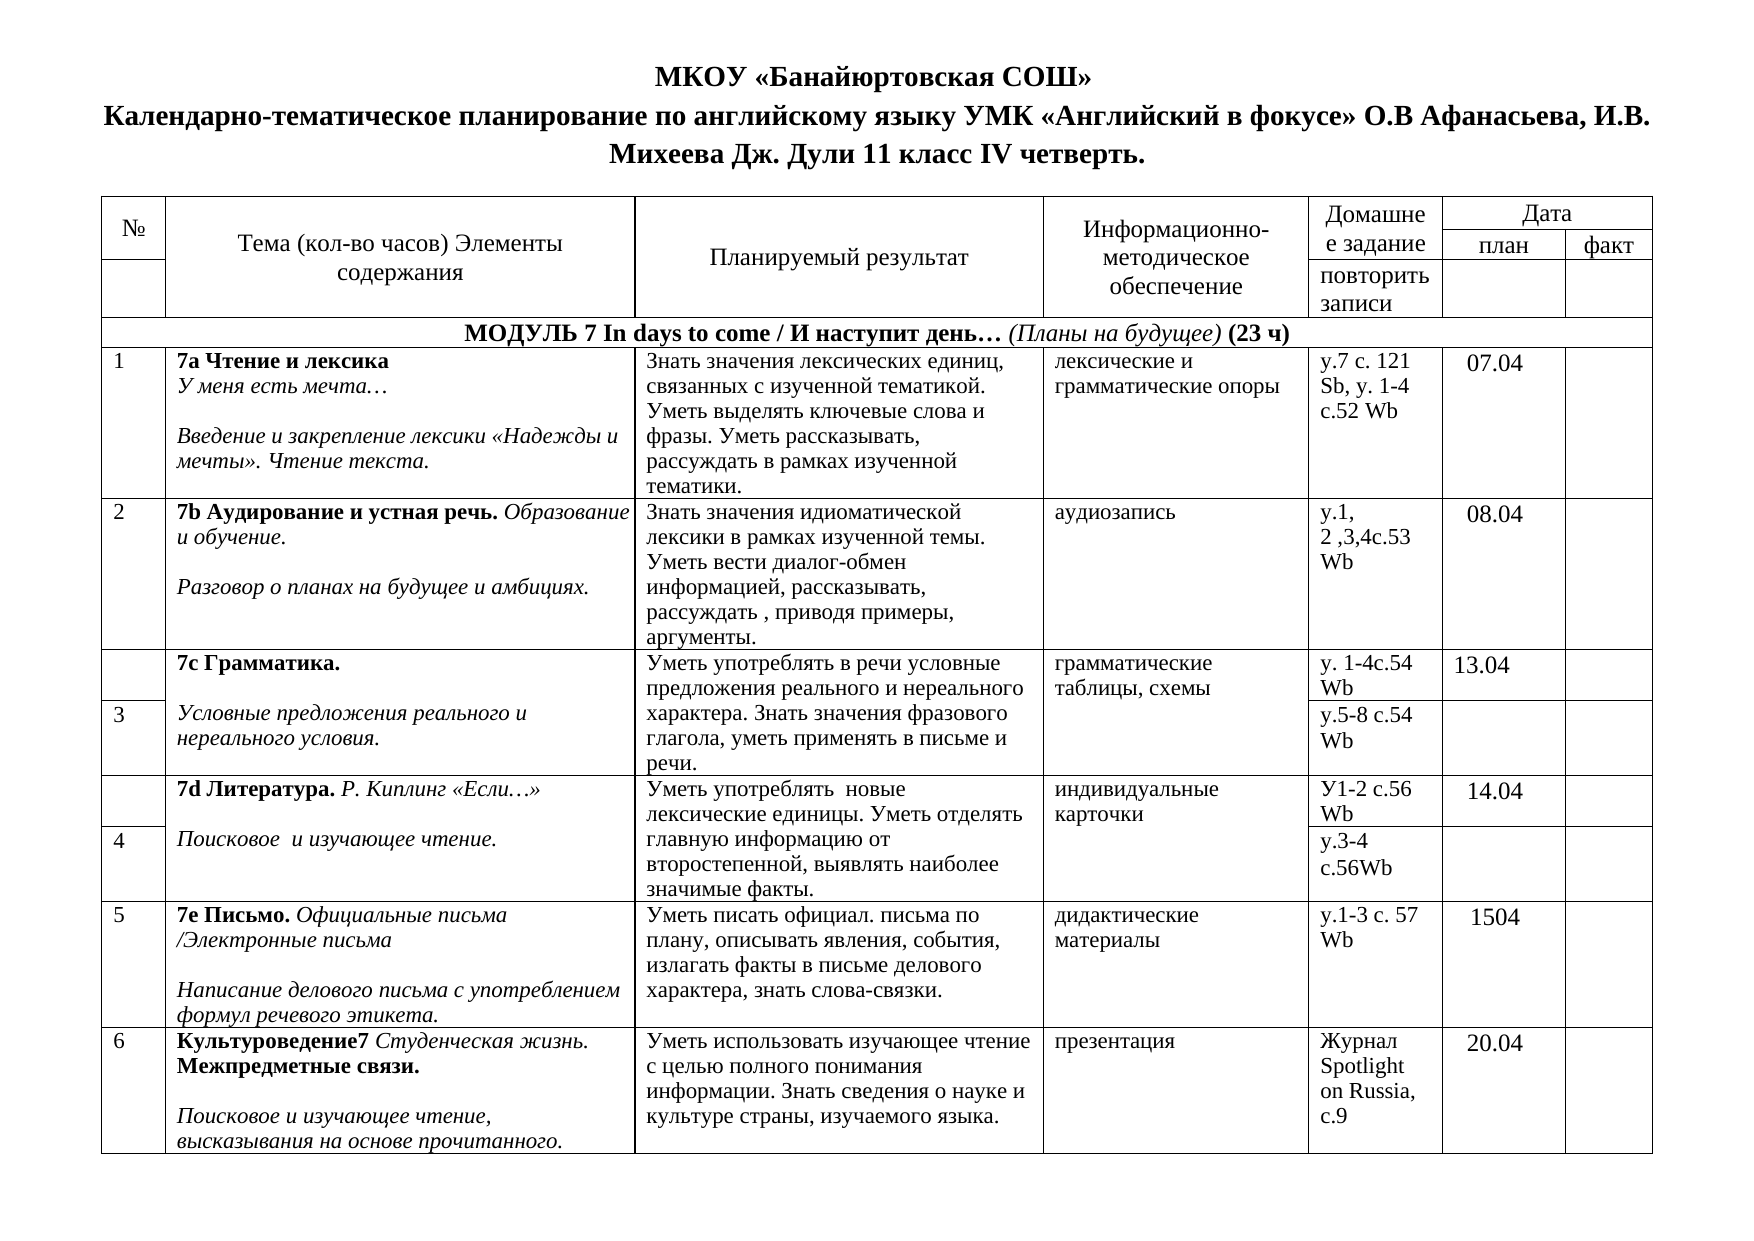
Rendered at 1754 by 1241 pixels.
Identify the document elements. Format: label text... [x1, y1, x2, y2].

table_cell Уметь употреблять в речи условные предложения реального и нереального характера. Знать значения фразового глагола, уметь применять в письме и речи. [636, 650, 1043, 775]
table_header Информационно-методическое обеспечение [1044, 197, 1308, 317]
table_cell 7d Литература. Р. Киплинг «Если…» Поисковое и изучающее чтение. [166, 776, 634, 901]
table_cell У1-2 с.56 Wb [1309, 776, 1442, 826]
table_cell 6 [102, 1028, 165, 1153]
table_cell факт [1566, 230, 1652, 259]
table_cell план [1443, 230, 1565, 259]
table_cell [102, 650, 165, 700]
table_cell 5 [102, 902, 165, 1027]
table_cell [1443, 701, 1565, 775]
table_cell [1566, 260, 1652, 317]
table_header № [102, 197, 165, 259]
table_cell 2 [102, 499, 165, 649]
table_cell у.5-8 с.54 Wb [1309, 701, 1442, 775]
table_cell презентация [1044, 1028, 1308, 1153]
table_cell 20.04 [1443, 1028, 1565, 1153]
table_cell 7с Грамматика. Условные предложения реального и нереального условия. [166, 650, 634, 775]
table_cell [1443, 260, 1565, 317]
table_cell индивидуальные карточки [1044, 776, 1308, 901]
table_cell 4 [102, 827, 165, 901]
table_header Дата [1443, 197, 1652, 229]
table_cell 1504 [1443, 902, 1565, 1027]
table_cell Знать значения идиоматической лексики в рамках изученной темы. Уметь вести диалог-обмен информацией, рассказывать, рассуждать , приводя примеры, аргументы. [636, 499, 1043, 649]
table_cell Уметь употреблять новые лексические единицы. Уметь отделять главную информацию от второстепенной, выявлять наиболее значимые факты. [636, 776, 1043, 901]
table_cell [1566, 650, 1652, 700]
table_cell 7a Чтение и лексика У меня есть мечта… Введение и закрепление лексики «Надежды и мечты». Чтение текста. [166, 348, 634, 498]
table_cell [1443, 827, 1565, 901]
text МКОУ «Банайюртовская СОШ» Календарно-тематическое планирование по английскому языку УМК «Английский в фокусе» О.В Афанасьева, И.В. Михеева Дж. Дули 11 класс IV четверть. [59, 59, 1695, 170]
table_cell [1566, 1028, 1652, 1153]
table_cell 1 [102, 348, 165, 498]
table_cell Знать значения лексических единиц, связанных с изученной тематикой. Уметь выделять ключевые слова и фразы. Уметь рассказывать, рассуждать в рамках изученной тематики. [636, 348, 1043, 498]
table_cell Культуроведение7 Студенческая жизнь. Межпредметные связи. Поисковое и изучающее чтение, высказывания на основе прочитанного. [166, 1028, 634, 1153]
table_cell [1566, 902, 1652, 1027]
table_cell 14.04 [1443, 776, 1565, 826]
table_cell [102, 260, 165, 317]
table_header Домашнее задание [1309, 197, 1442, 259]
table_cell дидактические материалы [1044, 902, 1308, 1027]
table_cell [1566, 827, 1652, 901]
table_cell 7e Письмо. Официальные письма /Электронные письма Написание делового письма с употреблением формул речевого этикета. [166, 902, 634, 1027]
table_cell [102, 776, 165, 826]
table_cell у.1, 2 ,3,4с.53 Wb [1309, 499, 1442, 649]
table_cell Уметь использовать изучающее чтение с целью полного понимания информации. Знать сведения о науке и культуре страны, изучаемого языка. [636, 1028, 1043, 1153]
table_cell 08.04 [1443, 499, 1565, 649]
table_cell повторить записи [1309, 260, 1442, 317]
table_cell 07.04 [1443, 348, 1565, 498]
table_cell у.1-3 с. 57 Wb [1309, 902, 1442, 1027]
table_header Планируемый результат [636, 197, 1043, 317]
table_cell у. 1-4с.54 Wb [1309, 650, 1442, 700]
table_cell у.3-4 с.56Wb [1309, 827, 1442, 901]
table_cell у.7 с. 121 Sb, у. 1-4 с.52 Wb [1309, 348, 1442, 498]
table_cell Журнал Spotlight on Russia, c.9 [1309, 1028, 1442, 1153]
table_cell 13.04 [1443, 650, 1565, 700]
table_cell аудиозапись [1044, 499, 1308, 649]
table_cell МОДУЛЬ 7 In days to come / И наступит день… (Планы на будущее) (23 ч) [102, 318, 1652, 347]
table_cell 7b Аудирование и устная речь. Образование и обучение. Разговор о планах на будущее и амбициях. [166, 499, 634, 649]
table_cell грамматические таблицы, схемы [1044, 650, 1308, 775]
table_cell [1566, 776, 1652, 826]
table_cell [1566, 499, 1652, 649]
table_cell лексические и грамматические опоры [1044, 348, 1308, 498]
table_header Тема (кол-во часов) Элементы содержания [166, 197, 634, 317]
table_cell [1566, 348, 1652, 498]
table_cell Уметь писать официал. письма по плану, описывать явления, события, излагать факты в письме делового характера, знать слова-связки. [636, 902, 1043, 1027]
table_cell 3 [102, 701, 165, 775]
table_cell [1566, 701, 1652, 775]
